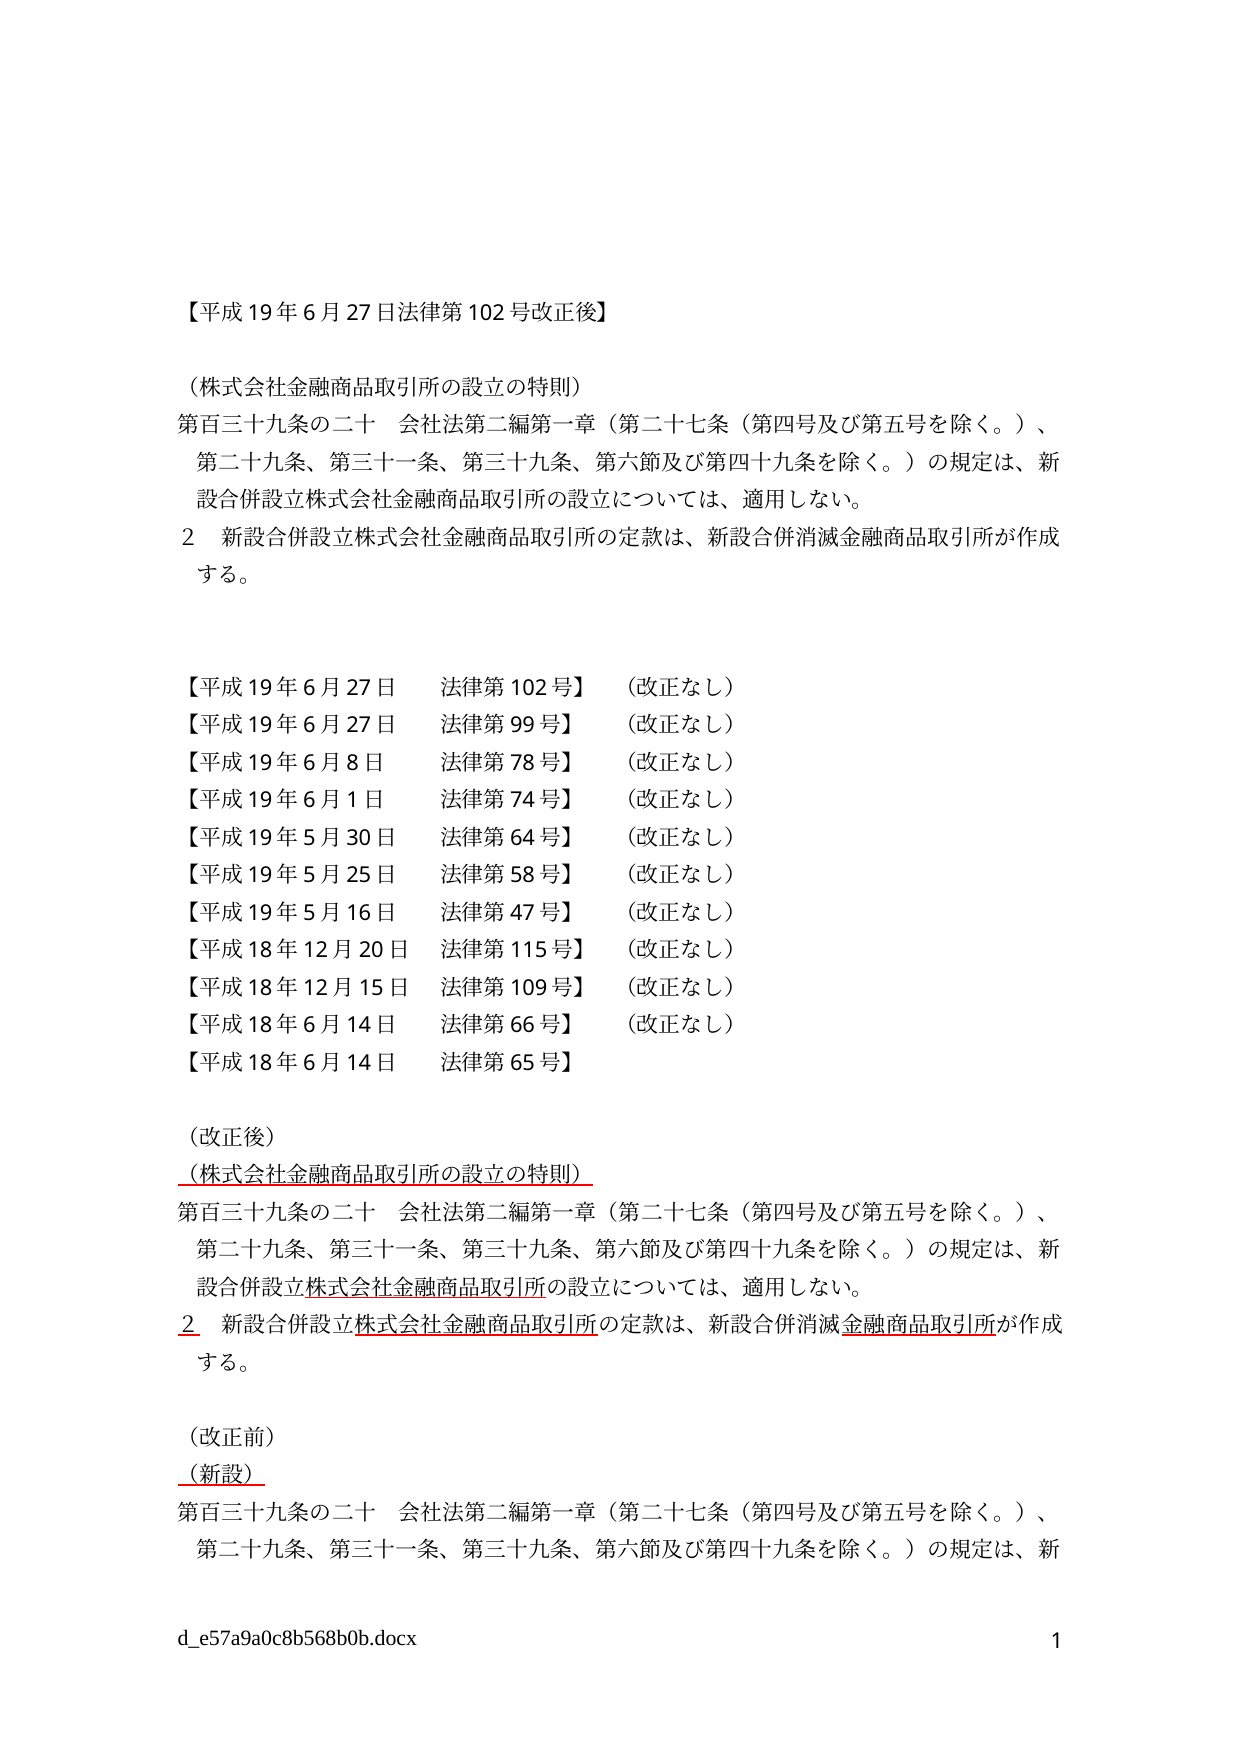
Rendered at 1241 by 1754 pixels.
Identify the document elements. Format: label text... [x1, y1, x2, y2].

text （改正前） [177, 1417, 1063, 1454]
text 【平成19年6月27日法律第102号改正後】 [177, 292, 1063, 329]
text 【平成18年6月14日 法律第66号】 （改正なし） [177, 1004, 1063, 1042]
text 第百三十九条の二十 会社法第二編第一章（第二十七条（第四号及び第五号を除く。）、第二十九条、第三十一条、第三十九条、第六節及び第四十九条を除く。）の規定は、新設合併設立株式会社金融商品取引所の設立については、適用しない。 [177, 1192, 1063, 1304]
text 【平成19年6月1日 法律第74号】 （改正なし） [177, 779, 1063, 817]
text 【平成19年5月30日 法律第64号】 （改正なし） [177, 817, 1063, 854]
text 【平成18年6月14日 法律第65号】 [177, 1042, 1063, 1079]
text 【平成19年5月25日 法律第58号】 （改正なし） [177, 854, 1063, 892]
text （株式会社金融商品取引所の設立の特則） [177, 367, 1063, 404]
text 【平成19年5月16日 法律第47号】 （改正なし） [177, 892, 1063, 929]
text ２ 新設合併設立株式会社金融商品取引所の定款は、新設合併消滅金融商品取引所が作成する。 [177, 1304, 1063, 1379]
text 【平成19年6月8日 法律第78号】 （改正なし） [177, 742, 1063, 779]
text 【平成19年6月27日 法律第99号】 （改正なし） [177, 704, 1063, 742]
text （株式会社金融商品取引所の設立の特則） [177, 1154, 1063, 1192]
text ２ 新設合併設立株式会社金融商品取引所の定款は、新設合併消滅金融商品取引所が作成する。 [177, 517, 1063, 592]
text 【平成19年6月27日 法律第102号】 （改正なし） [177, 667, 1063, 704]
text 第百三十九条の二十 会社法第二編第一章（第二十七条（第四号及び第五号を除く。）、第二十九条、第三十一条、第三十九条、第六節及び第四十九条を除く。）の規定は、新設合併設立株式会社金融商品取引所の設立については、適用しない。 [177, 404, 1063, 517]
text 【平成18年12月20日 法律第115号】 （改正なし） [177, 929, 1063, 967]
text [177, 1492, 1063, 1567]
text 【平成18年12月15日 法律第109号】 （改正なし） [177, 967, 1063, 1004]
text （新設） [177, 1454, 1063, 1492]
text （改正後） [177, 1117, 1063, 1154]
